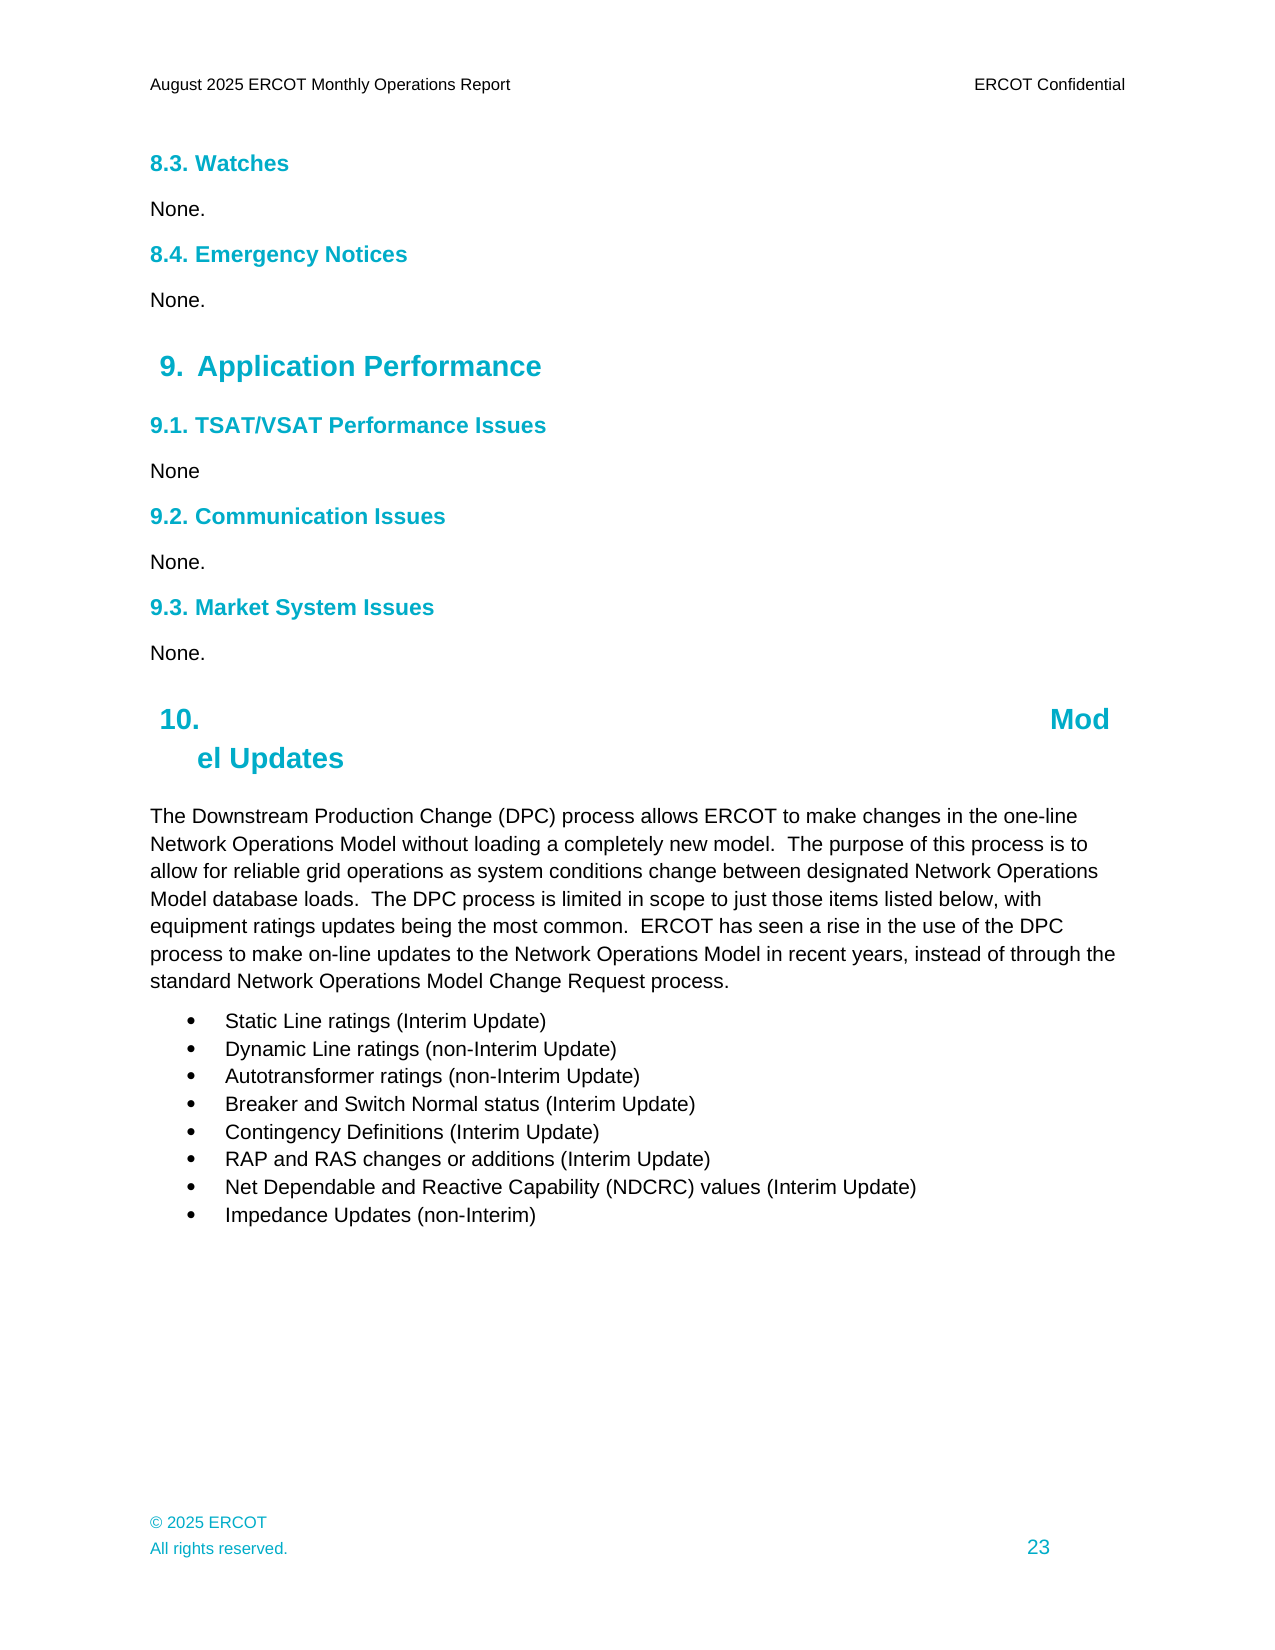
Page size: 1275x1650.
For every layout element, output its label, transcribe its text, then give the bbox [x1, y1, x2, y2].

text None. [150, 197, 1125, 221]
subtitle Watches [150, 150, 1125, 176]
list Impedance Updates (non-Interim) [187, 1202, 1125, 1226]
subtitle Model Updates [159, 702, 1125, 774]
text None. [150, 550, 1125, 574]
list Autotransformer ratings (non-Interim Update) [187, 1064, 1125, 1088]
text None. [150, 641, 1125, 665]
subtitle Market System Issues [150, 594, 1125, 621]
list Net Dependable and Reactive Capability (NDCRC) values (Interim Update) [187, 1175, 1125, 1199]
list Breaker and Switch Normal status (Interim Update) [187, 1092, 1125, 1116]
subtitle Communication Issues [150, 503, 1125, 530]
list Dynamic Line ratings (non-Interim Update) [187, 1037, 1125, 1061]
text None [150, 459, 1125, 483]
subtitle Emergency Notices [150, 241, 1125, 267]
subtitle Application Performance [159, 349, 1125, 382]
list Static Line ratings (Interim Update) [187, 1009, 1125, 1033]
subtitle TSAT/VSAT Performance Issues [150, 412, 1125, 439]
list Contingency Definitions (Interim Update) [187, 1119, 1125, 1144]
list RAP and RAS changes or additions (Interim Update) [187, 1147, 1125, 1171]
text The Downstream Production Change (DPC) process allows ERCOT to make changes in the one-line Network Operations Model without loading a completely new model. The purpose of this process is to allow for reliable grid operations as system conditions change between designated Network Operations Model database loads. The DPC process is limited in scope to just those items listed below, with equipment ratings updates being the most common. ERCOT has seen a rise in the use of the DPC process to make on-line updates to the Network Operations Model in recent years, instead of through the standard Network Operations Model Change Request process. [150, 804, 1125, 993]
text None. [150, 288, 1125, 312]
